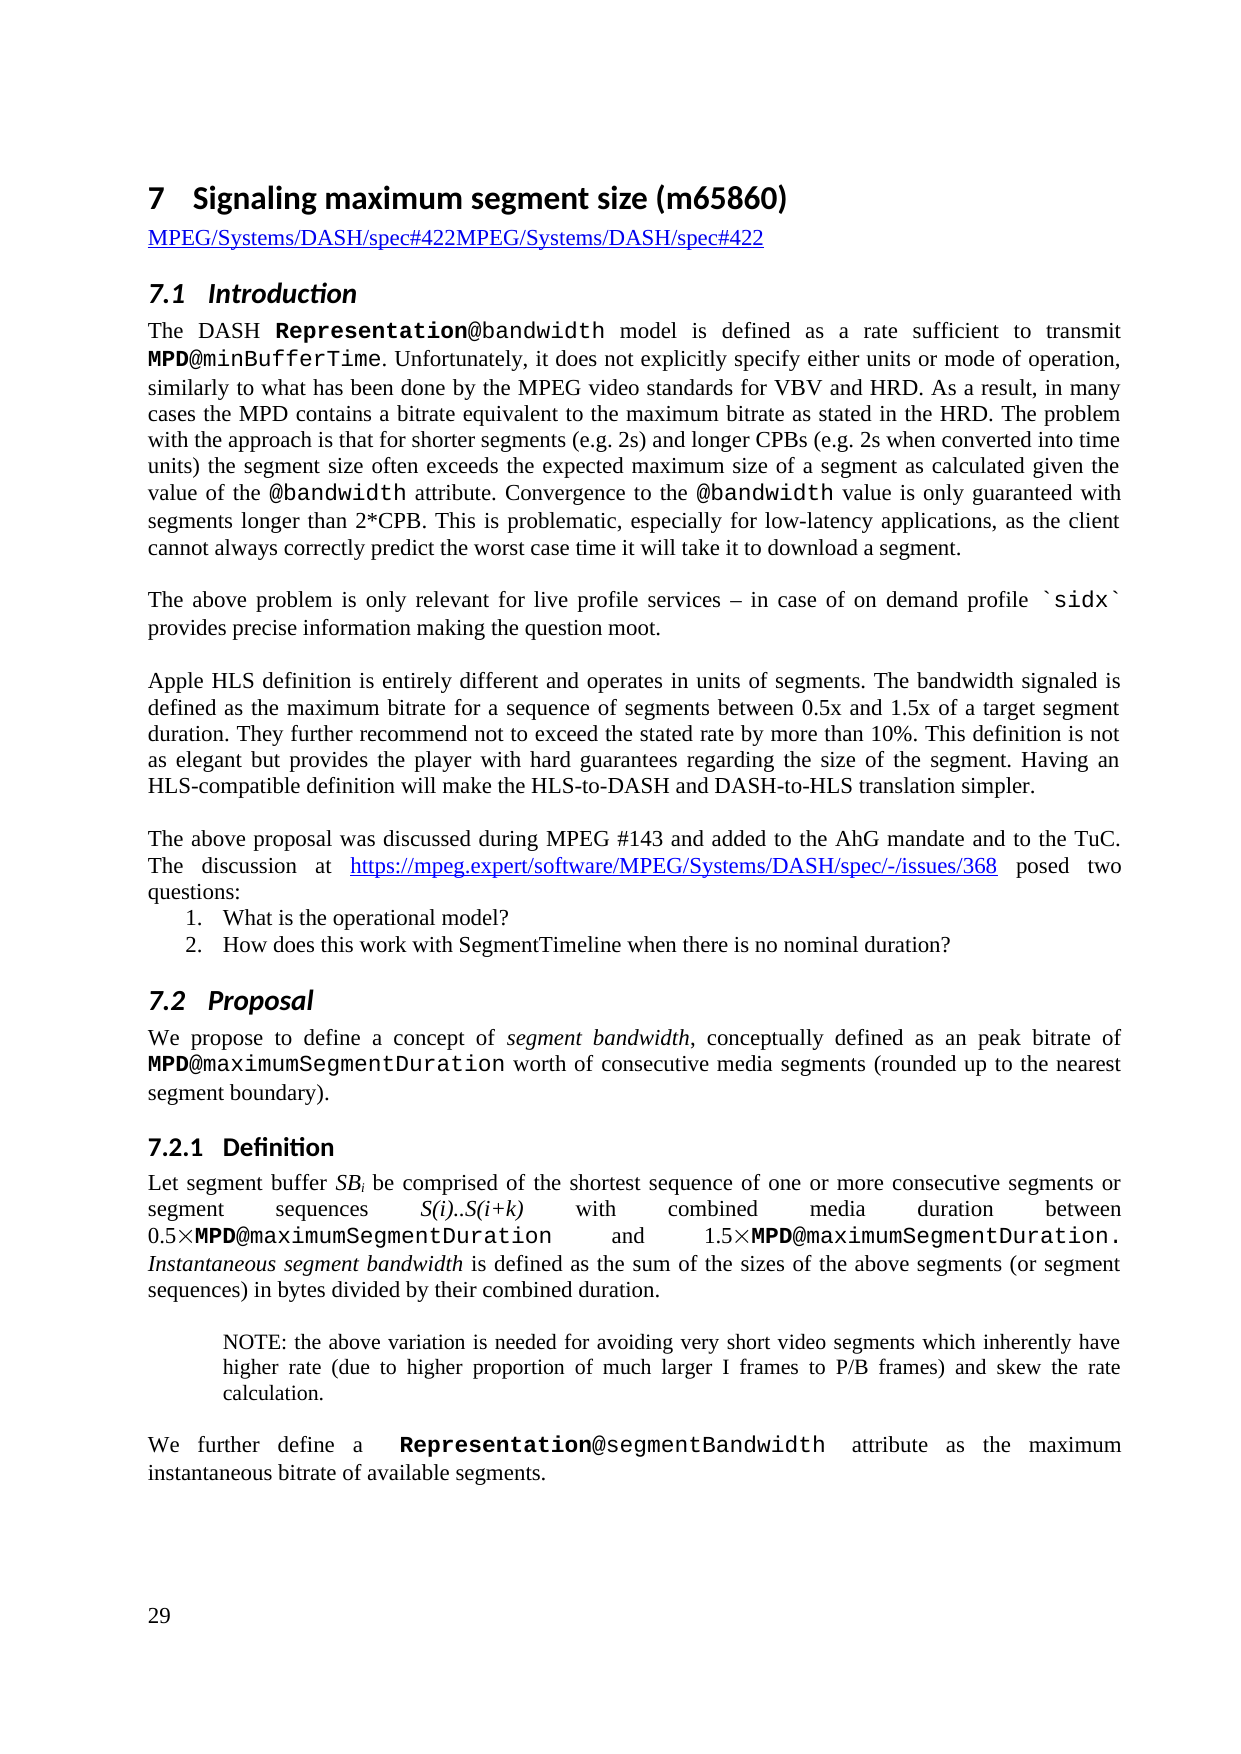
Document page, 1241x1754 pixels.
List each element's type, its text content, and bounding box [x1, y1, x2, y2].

list How does this work with SegmentTimeline when there is no nominal duration? [185, 931, 1122, 957]
text NOTE: the above variation is needed for avoiding very short video segments which inherently have higher rate (due to higher proportion of much larger I frames to P/B frames) and skew the rate calculation. [223, 1329, 1122, 1405]
text We propose to define a concept of segment bandwidth, conceptually defined as an peak bitrate of MPD@maximumSegmentDuration worth of consecutive media segments (rounded up to the nearest segment boundary). [148, 1024, 1122, 1105]
subtitle Signaling maximum segment size (m65860) [148, 177, 1122, 218]
subtitle Definition [148, 1130, 1122, 1163]
text Let segment buffer SBi be comprised of the shortest sequence of one or more consecutive segments or segment sequences S(i)..S(i+k) with combined media duration between 0.5MPD@maximumSegmentDuration and 1.5MPD@maximumSegmentDuration. Instantaneous segment bandwidth is defined as the sum of the sizes of the above segments (or segment sequences) in bytes divided by their combined duration. [148, 1169, 1122, 1303]
text The above proposal was discussed during MPEG #143 and added to the AhG mandate and to the TuC. The discussion at https://mpeg.expert/software/MPEG/Systems/DASH/spec/-/issues/368 posed two questions: [148, 825, 1122, 904]
text Apple HLS definition is entirely different and operates in units of segments. The bandwidth signaled is defined as the maximum bitrate for a sequence of segments between 0.5x and 1.5x of a target segment duration. They further recommend not to exceed the stated rate by more than 10%. This definition is not as elegant but provides the player with hard guarantees regarding the size of the segment. Having an HLS-compatible definition will make the HLS-to-DASH and DASH-to-HLS translation simpler. [148, 667, 1122, 799]
list What is the operational model? [185, 904, 1122, 931]
text The above problem is only relevant for live profile services – in case of on demand profile `sidx` provides precise information making the question moot. [148, 586, 1122, 641]
text MPEG/Systems/DASH/spec#422MPEG/Systems/DASH/spec#422 [148, 224, 1122, 250]
text The DASH Representation@bandwidth model is defined as a rate sufficient to transmit MPD@minBufferTime. Unfortunately, it does not explicitly specify either units or mode of operation, similarly to what has been done by the MPEG video standards for VBV and HRD. As a result, in many cases the MPD contains a bitrate equivalent to the maximum bitrate as stated in the HRD. The problem with the approach is that for shorter segments (e.g. 2s) and longer CPBs (e.g. 2s when converted into time units) the segment size often exceeds the expected maximum size of a segment as calculated given the value of the @bandwidth attribute. Convergence to the @bandwidth value is only guaranteed with segments longer than 2*CPB. This is problematic, especially for low-latency applications, as the client cannot always correctly predict the worst case time it will take it to download a segment. [148, 317, 1122, 560]
subtitle Introduction [148, 275, 1122, 311]
subtitle Proposal [148, 982, 1122, 1018]
text We further define a Representation@segmentBandwidth attribute as the maximum instantaneous bitrate of available segments. [148, 1431, 1122, 1486]
